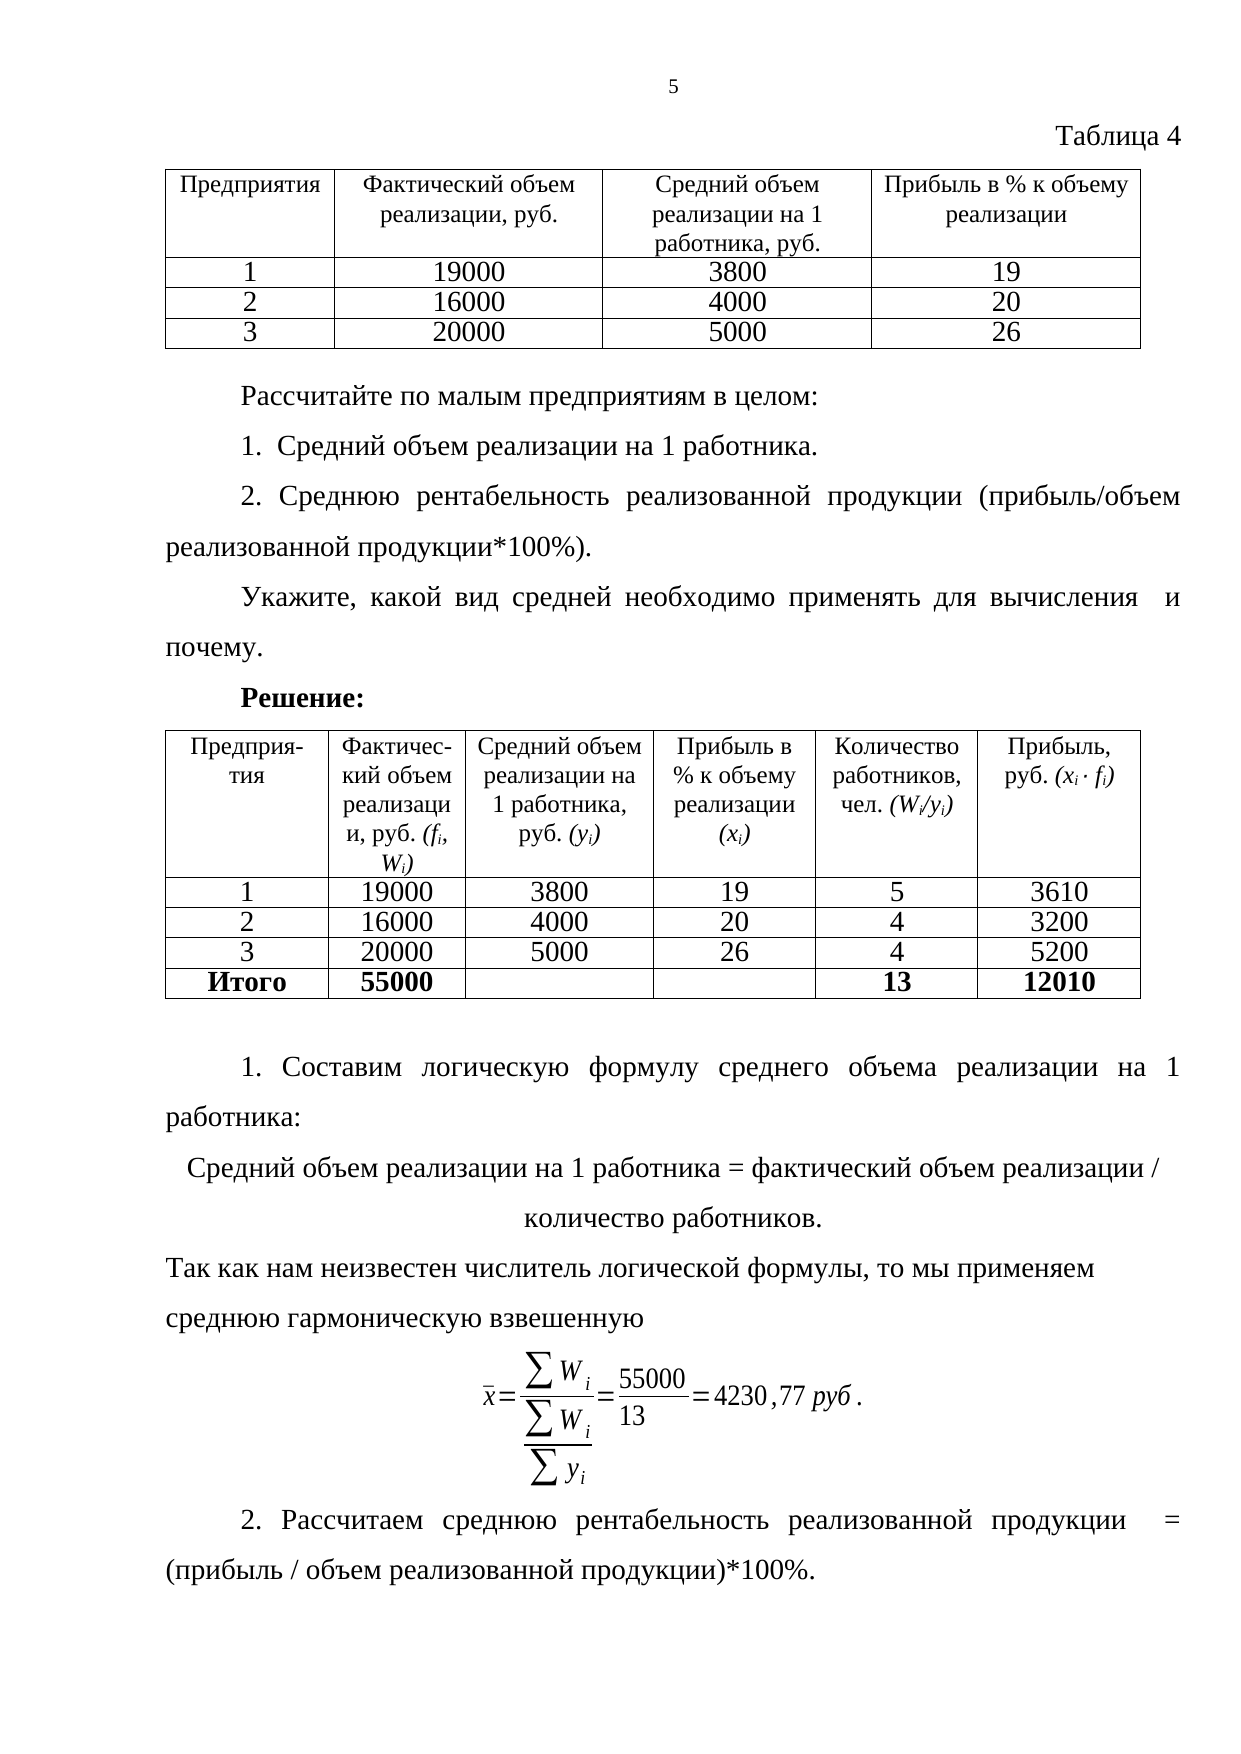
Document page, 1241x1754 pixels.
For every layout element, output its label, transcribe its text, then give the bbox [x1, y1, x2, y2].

table_header Прибыль, руб. (xi ∙ fi) [978, 731, 1140, 877]
table_header Фактичес-кий объем реализации, руб. (fi, Wi) [329, 731, 465, 877]
table_cell 55000 [329, 969, 465, 998]
table_cell 20000 [329, 938, 465, 967]
table_cell 20000 [335, 319, 602, 348]
text 1. Составим логическую формулу среднего объема реализации на 1 работника: [165, 1049, 1181, 1133]
table_cell 4 [816, 908, 977, 937]
text Средний объем реализации на 1 работника = фактический объем реализации / количество работников. [165, 1150, 1181, 1233]
table_cell 19 [872, 258, 1140, 287]
table_cell [466, 969, 653, 998]
table_cell 13 [816, 969, 977, 998]
table_cell 3800 [466, 878, 653, 907]
table_header Прибыль в % к объему реализации (xi) [654, 731, 815, 877]
table_cell 20 [654, 908, 815, 937]
table_cell 26 [872, 319, 1140, 348]
table_cell 4000 [466, 908, 653, 937]
table_header Средний объем реализации на 1 работника, руб. (yi) [466, 731, 653, 877]
table_cell 5 [816, 878, 977, 907]
table_cell 1 [166, 258, 334, 287]
table_cell 19000 [335, 258, 602, 287]
text Решение: [165, 680, 1181, 713]
table_header Фактический объем реализации, руб. [335, 170, 602, 257]
text 2. Рассчитаем среднюю рентабельность реализованной продукции = (прибыль / объем реализованной продукции)*100%. [165, 1502, 1181, 1586]
text Рассчитайте по малым предприятиям в целом: [165, 378, 1181, 411]
table_cell 12010 [978, 969, 1140, 998]
text 2. Среднюю рентабельность реализованной продукции (прибыль/объем реализованной продукции*100%). [165, 478, 1181, 562]
table_cell 2 [166, 908, 328, 937]
table_cell 16000 [329, 908, 465, 937]
table_cell 19 [654, 878, 815, 907]
table_cell 5000 [466, 938, 653, 967]
table_cell 3610 [978, 878, 1140, 907]
table_cell 3 [166, 319, 334, 348]
table_header Предприятия [166, 170, 334, 257]
text 1. Средний объем реализации на 1 работника. [165, 428, 1181, 462]
table_cell 5200 [978, 938, 1140, 967]
table_cell 3 [166, 938, 328, 967]
table_cell 19000 [329, 878, 465, 907]
table_cell 1 [166, 878, 328, 907]
table_header Прибыль в % к объему реализации [872, 170, 1140, 257]
table_cell 26 [654, 938, 815, 967]
table_cell Итого [166, 969, 328, 998]
text Так как нам неизвестен числитель логической формулы, то мы применяем среднюю гармоническую взвешенную [165, 1250, 1181, 1334]
table_cell 4000 [603, 288, 871, 317]
table_cell 20 [872, 288, 1140, 317]
table_header Предприя-тия [166, 731, 328, 877]
table_cell 2 [166, 288, 334, 317]
table_cell 4 [816, 938, 977, 967]
table_cell [654, 969, 815, 998]
table_cell 5000 [603, 319, 871, 348]
table_cell 3800 [603, 258, 871, 287]
table_header Количество работников, чел. (Wi/yi) [816, 731, 977, 877]
table_cell 3200 [978, 908, 1140, 937]
text Таблица 4 [165, 118, 1181, 152]
table_header Средний объем реализации на 1 работника, руб. [603, 170, 871, 257]
table_cell 16000 [335, 288, 602, 317]
text Укажите, какой вид средней необходимо применять для вычисления и почему. [165, 579, 1181, 663]
